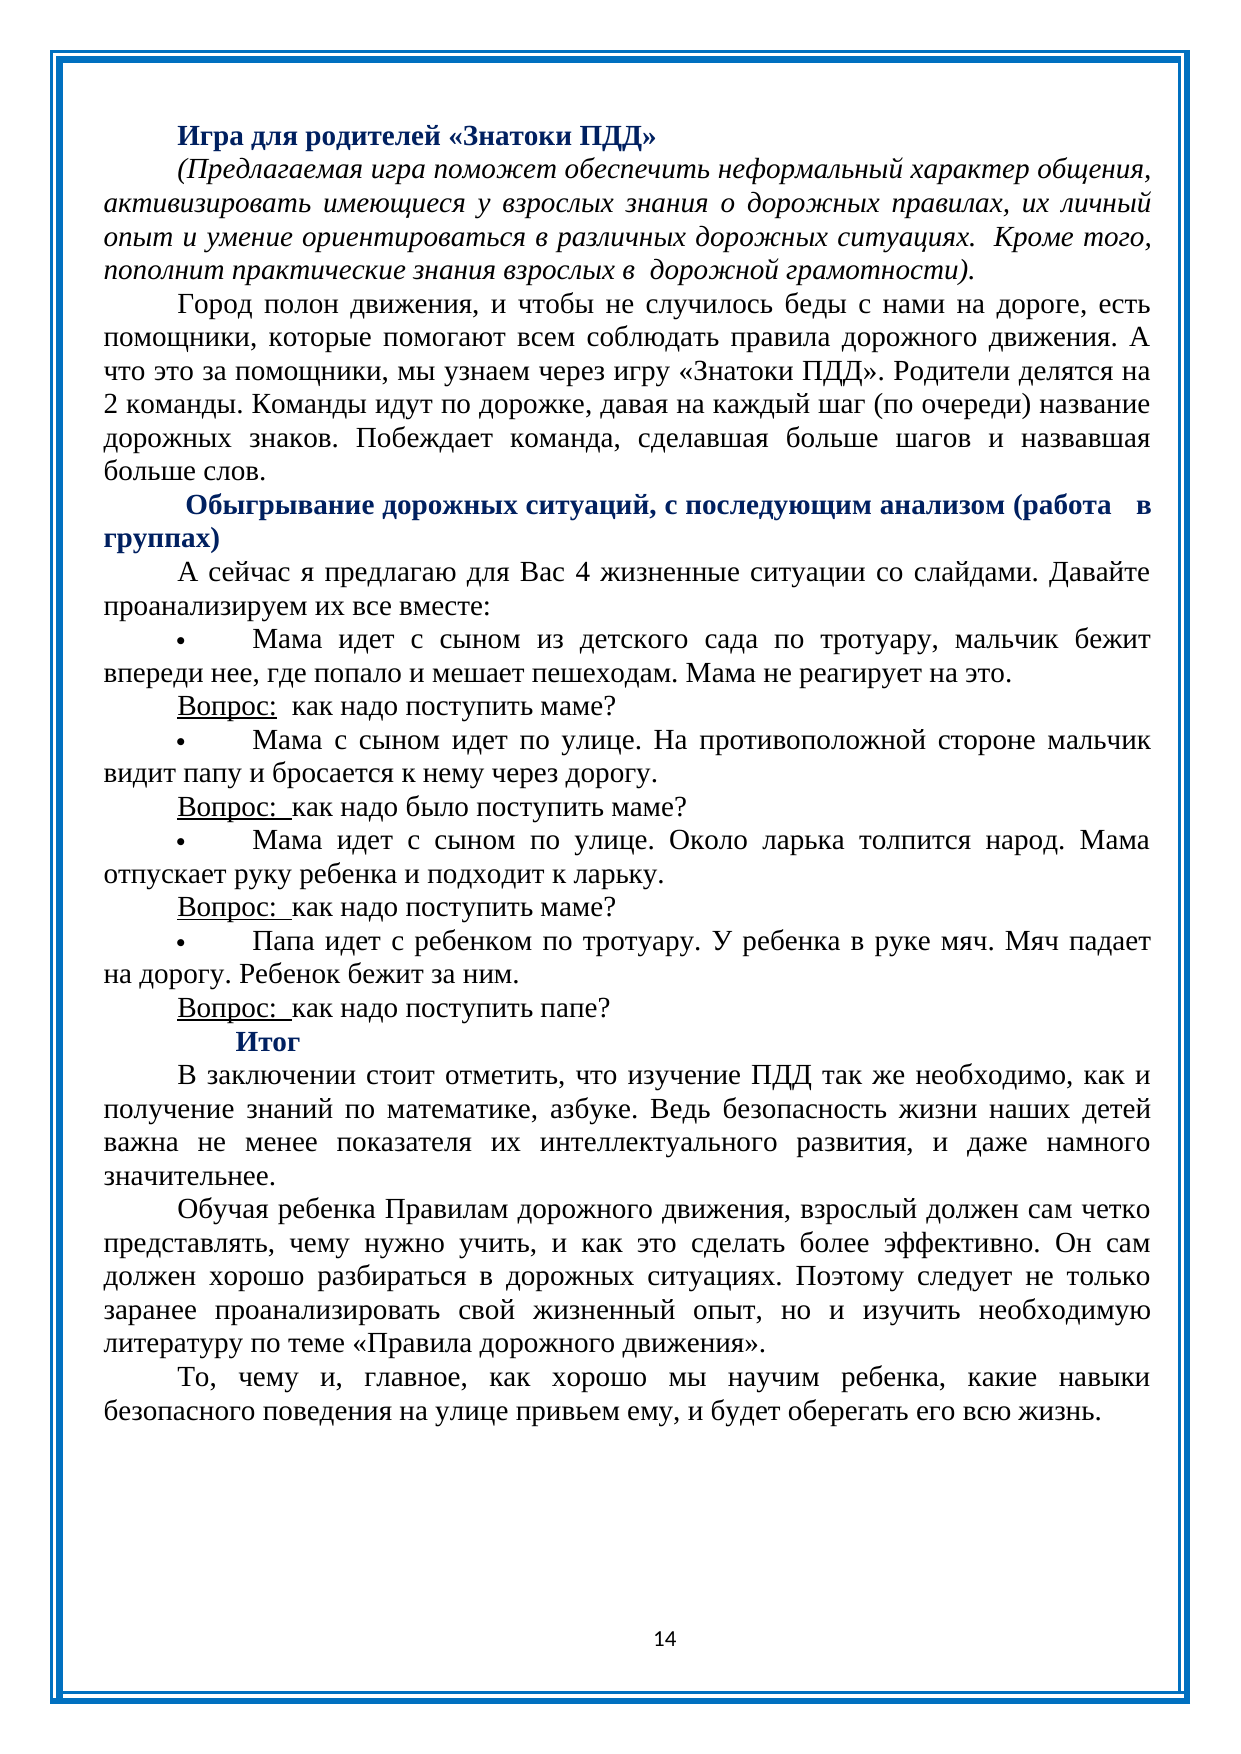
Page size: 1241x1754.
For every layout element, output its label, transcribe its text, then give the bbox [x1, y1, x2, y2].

text Вопрос: как надо поступить маме? [103, 889, 1152, 923]
list Мама идет с сыном из детского сада по тротуару, мальчик бежит впереди нее, где попало и мешает пешеходам. Мама не реагирует на это. [103, 621, 1152, 688]
text Вопрос: как надо было поступить маме? [103, 789, 1152, 822]
text Обыгрывание дорожных ситуаций, с последующим анализом (работа в группах) [103, 487, 1152, 554]
text То, чему и, главное, как хорошо мы научим ребенка, какие навыки безопасного поведения на улице привьем ему, и будет оберегать его всю жизнь. [103, 1359, 1152, 1426]
list Мама идет с сыном по улице. Около ларька толпится народ. Мама отпускает руку ребенка и подходит к ларьку. [103, 822, 1152, 889]
list Мама с сыном идет по улице. На противоположной стороне мальчик видит папу и бросается к нему через дорогу. [103, 722, 1152, 789]
text (Предлагаемая игра поможет обеспечить неформальный характер общения, активизировать имеющиеся у взрослых знания о дорожных правилах, их личный опыт и умение ориентироваться в различных дорожных ситуациях. Кроме того, пополнит практические знания взрослых в дорожной грамотности). [103, 152, 1152, 286]
text Город полон движения, и чтобы не случилось беды с нами на дороге, есть помощники, которые помогают всем соблюдать правила дорожного движения. А что это за помощники, мы узнаем через игру «Знатоки ПДД». Родители делятся на 2 команды. Команды идут по дорожке, давая на каждый шаг (по очереди) название дорожных знаков. Побеждает команда, сделавшая больше шагов и назвавшая больше слов. [103, 286, 1152, 487]
text Вопрос: как надо поступить папе? [103, 990, 1152, 1024]
list Папа идет с ребенком по тротуару. У ребенка в руке мяч. Мяч падает на дорогу. Ребенок бежит за ним. [103, 923, 1152, 990]
text Вопрос: как надо поступить маме? [103, 688, 1152, 722]
text А сейчас я предлагаю для Вас 4 жизненные ситуации со слайдами. Давайте проанализируем их все вместе: [103, 554, 1152, 621]
text Игра для родителей «Знатоки ПДД» [103, 118, 1152, 152]
text В заключении стоит отметить, что изучение ПДД так же необходимо, как и получение знаний по математике, азбуке. Ведь безопасность жизни наших детей важна не менее показателя их интеллектуального развития, и даже намного значительнее. [103, 1057, 1152, 1191]
text Итог [103, 1024, 1152, 1057]
text Обучая ребенка Правилам дорожного движения, взрослый должен сам четко представлять, чему нужно учить, и как это сделать более эффективно. Он сам должен хорошо разбираться в дорожных ситуациях. Поэтому следует не только заранее проанализировать свой жизненный опыт, но и изучить необходимую литературу по теме «Правила дорожного движения». [103, 1191, 1152, 1359]
